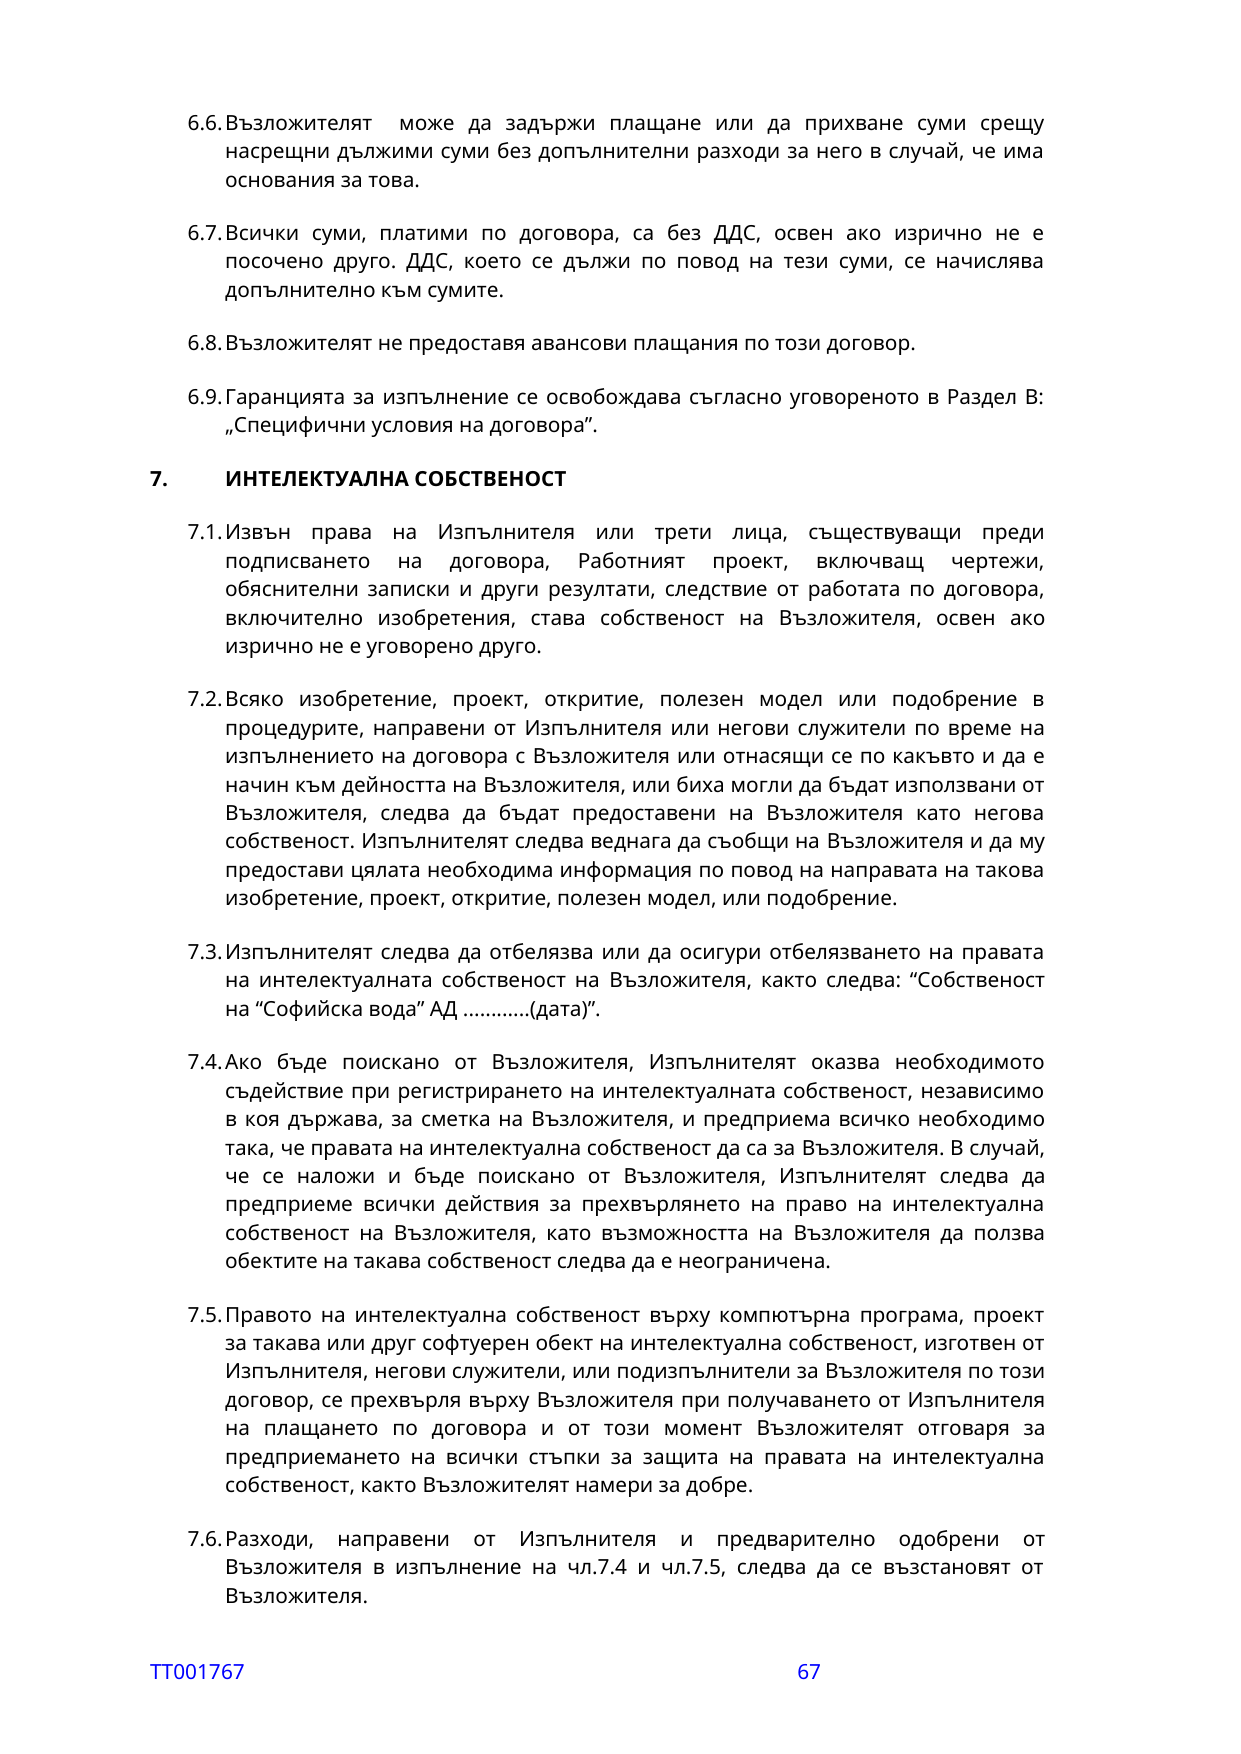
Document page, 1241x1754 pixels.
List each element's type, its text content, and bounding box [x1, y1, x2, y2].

list Възложителят не предоставя авансови плащания по този договор. [187, 328, 1045, 357]
list ИНТЕЛЕКТУАЛНА СОБСТВЕНОСТ [150, 464, 1045, 492]
list Правото на интелектуална собственост върху компютърна програма, проект за такава или друг софтуерен обект на интелектуална собственост, изготвен от Изпълнителя, негови служители, или подизпълнители за Възложителя по този договор, се прехвърля върху Възложителя при получаването от Изпълнителя на плащането по договора и от този момент Възложителят отговаря за предприемането на всички стъпки за защита на правата на интелектуална собственост, както Възложителят намери за добре. [187, 1300, 1045, 1499]
list Гаранцията за изпълнение се освобождава съгласно уговореното в Раздел В: „Специфични условия на договора”. [187, 382, 1045, 439]
list Ако бъде поискано от Възложителя, Изпълнителят оказва необходимото съдействие при регистрирането на интелектуалната собственост, независимо в коя държава, за сметка на Възложителя, и предприема всичко необходимо така, че правата на интелектуална собственост да са за Възложителя. В случай, че се наложи и бъде поискано от Възложителя, Изпълнителят следва да предприеме всички действия за прехвърлянето на право на интелектуална собственост на Възложителя, като възможността на Възложителя да ползва обектите на такава собственост следва да е неограничена. [187, 1047, 1045, 1275]
list Разходи, направени от Изпълнителя и предварително одобрени от Възложителя в изпълнение на чл.7.4 и чл.7.5, следва да се възстановят от Възложителя. [187, 1524, 1045, 1609]
list Всички суми, платими по договора, са без ДДС, освен ако изрично не е посочено друго. ДДС, което се дължи по повод на тези суми, се начислява допълнително към сумите. [187, 218, 1045, 303]
list Извън права на Изпълнителя или трети лица, съществуващи преди подписването на договора, Работният проект, включващ чертежи, обяснителни записки и други резултати, следствие от работата по договора, включително изобретения, става собственост на Възложителя, освен ако изрично не е уговорено друго. [187, 517, 1045, 659]
list Изпълнителят следва да отбелязва или да осигури отбелязването на правата на интелектуалната собственост на Възложителя, както следва: “Собственост на “Софийска вода” АД ............(дата)”. [187, 937, 1045, 1022]
list Възложителят може да задържи плащане или да прихване суми срещу насрещни дължими суми без допълнителни разходи за него в случай, че има основания за това. [187, 108, 1045, 193]
list Всяко изобретение, проект, откритие, полезен модел или подобрение в процедурите, направени от Изпълнителя или негови служители по време на изпълнението на договора с Възложителя или отнасящи се по какъвто и да е начин към дейността на Възложителя, или биха могли да бъдат използвани от Възложителя, следва да бъдат предоставени на Възложителя като негова собственост. Изпълнителят следва веднага да съобщи на Възложителя и да му предостави цялата необходима информация по повод на направата на такова изобретение, проект, откритие, полезен модел, или подобрение. [187, 684, 1045, 912]
